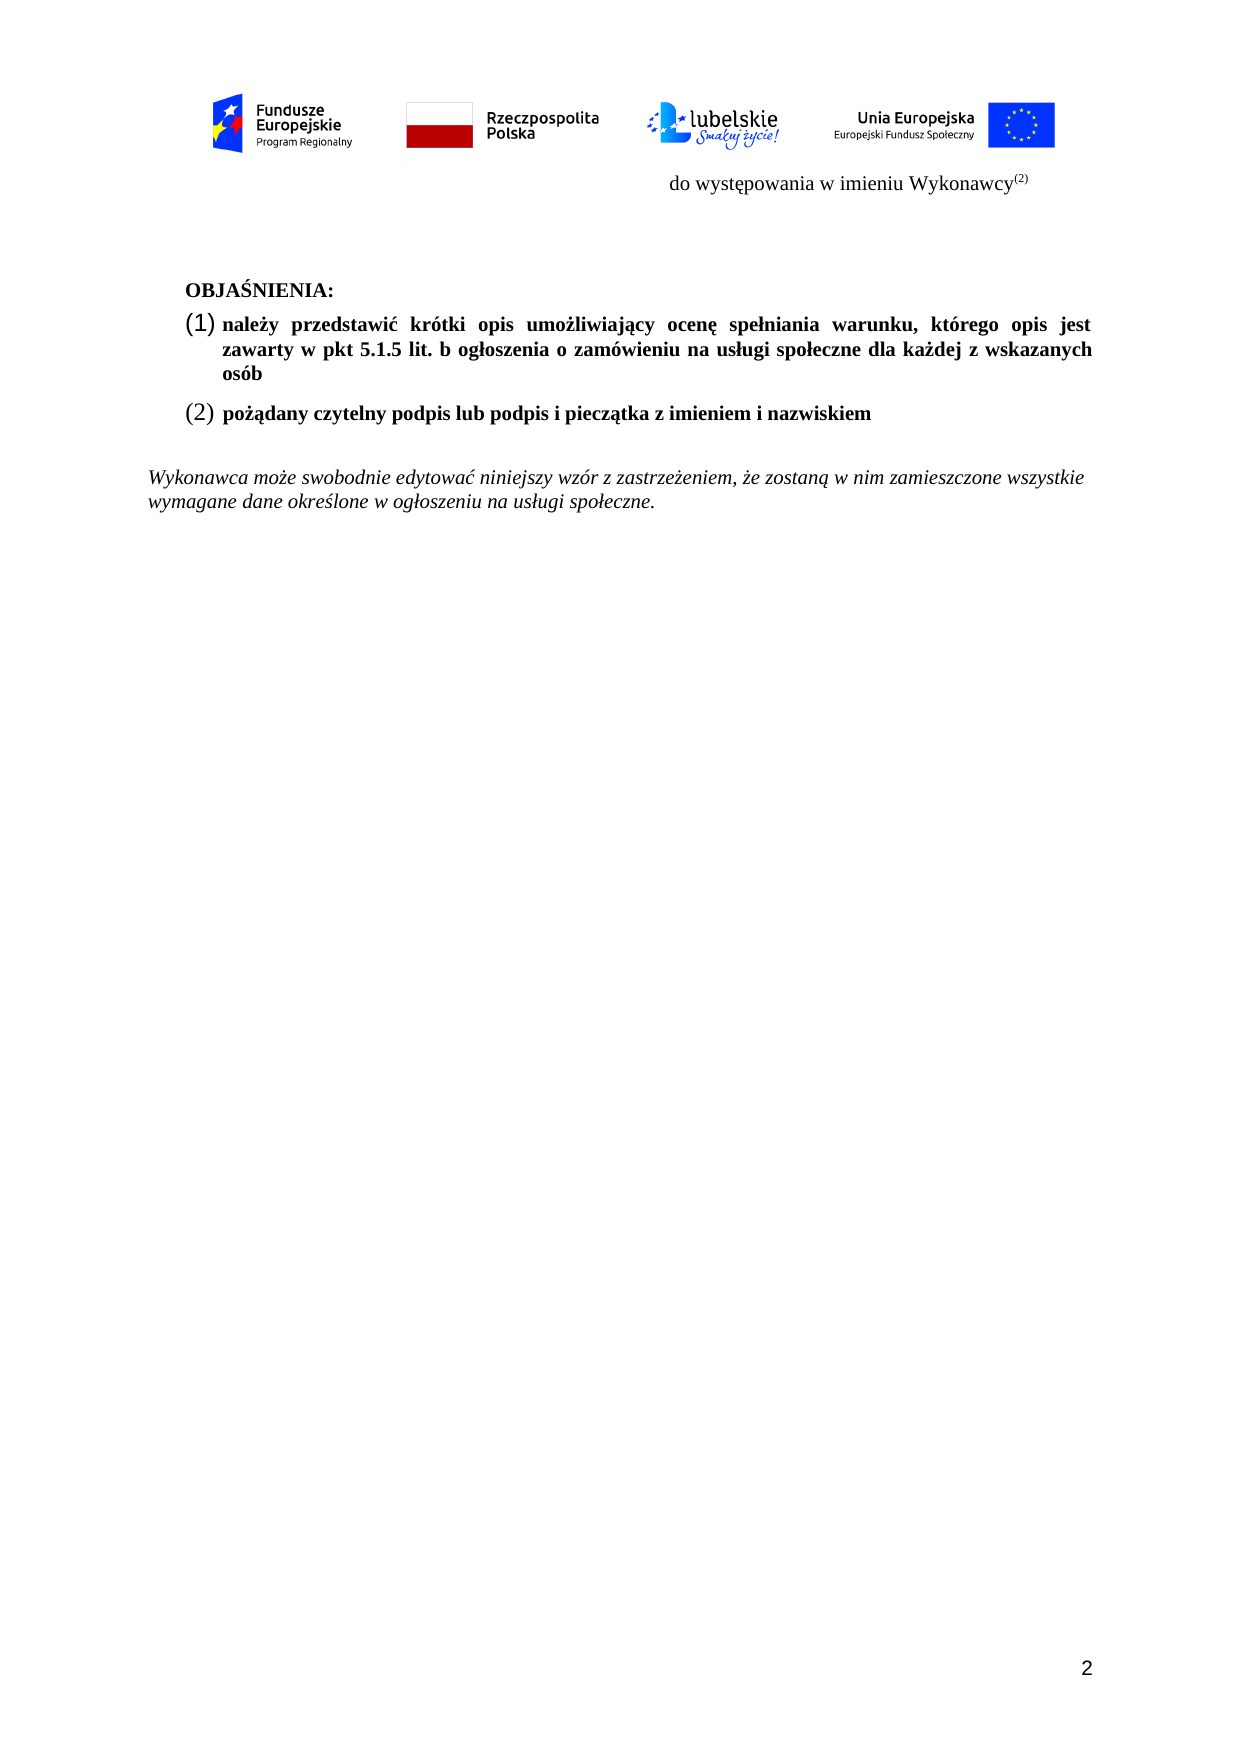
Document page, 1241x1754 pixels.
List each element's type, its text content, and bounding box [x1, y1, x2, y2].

list pożądany czytelny podpis lub podpis i pieczątka z imieniem i nazwiskiem [185, 397, 1092, 426]
text OBJAŚNIENIA: [148, 278, 1092, 302]
text do występowania w imieniu Wykonawcy(2) [590, 171, 1092, 195]
list należy przedstawić krótki opis umożliwiający ocenę spełniania warunku, którego opis jest zawarty w pkt 5.1.5 lit. b ogłoszenia o zamówieniu na usługi społeczne dla każdej z wskazanych osób [185, 308, 1092, 385]
picture [147, 73, 1088, 172]
text Wykonawca może swobodnie edytować niniejszy wzór z zastrzeżeniem, że zostaną w nim zamieszczone wszystkie wymagane dane określone w ogłoszeniu na usługi społeczne. [148, 465, 1092, 513]
